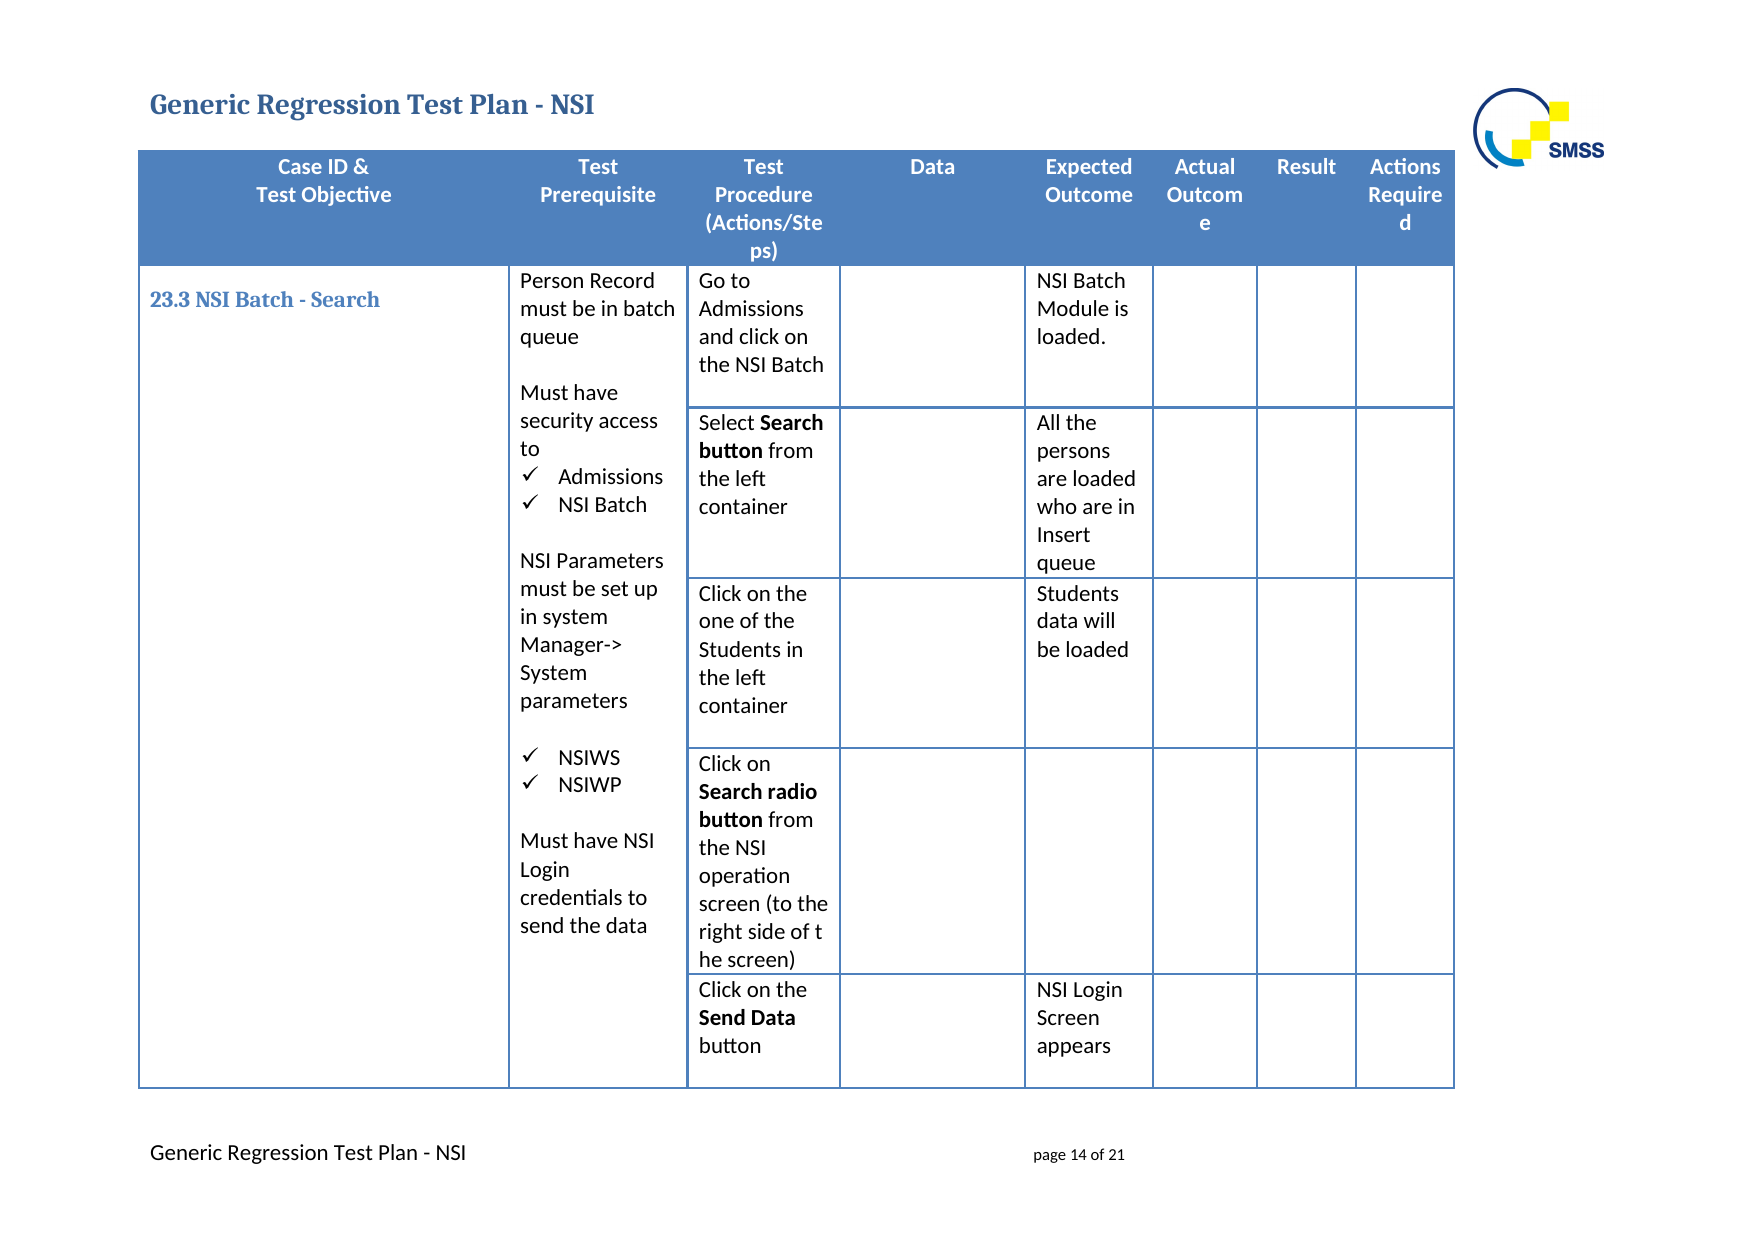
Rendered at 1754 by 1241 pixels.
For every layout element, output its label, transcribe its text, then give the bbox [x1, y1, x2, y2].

table_header Test Procedure (Actions/Steps) [689, 152, 839, 264]
table_cell [1258, 266, 1355, 406]
table_cell [841, 975, 1024, 1087]
table_header Actions Required [1357, 152, 1453, 264]
table_cell [1258, 409, 1355, 577]
table_cell [841, 266, 1024, 406]
table_cell [1357, 266, 1453, 406]
table_cell [1258, 749, 1355, 973]
table_cell [1258, 579, 1355, 747]
table_cell [1154, 749, 1256, 973]
table_header Actual Outcome [1154, 152, 1256, 264]
table_cell [1154, 409, 1256, 577]
table_cell Click on the one of the Students in the left container [689, 579, 839, 747]
table_cell NSI Batch Module is loaded. [1026, 266, 1152, 406]
table_cell [841, 409, 1024, 577]
table_cell [1154, 579, 1256, 747]
table_cell [841, 749, 1024, 973]
table_header Case ID & Test Objective [140, 152, 508, 264]
table_cell [841, 579, 1024, 747]
table_cell Click on Search radio button from the NSI operation screen (to the right side of t he screen) [689, 749, 839, 973]
table_header Data [841, 152, 1024, 264]
table_cell Person Record must be in batch queue Must have security access to Admissions NSI Batch NSI Parameters must be set up in system Manager-> System parameters NSIWS NSIWP Must have NSI Login credentials to send the data [510, 266, 686, 1087]
table_header Expected Outcome [1026, 152, 1152, 264]
table_cell Select Search button from the left container [689, 409, 839, 577]
table_cell [1357, 579, 1453, 747]
table_cell [1357, 409, 1453, 577]
table_cell All the persons are loaded who are in Insert queue [1026, 409, 1152, 577]
table_cell [1258, 975, 1355, 1087]
table_cell NSI Login Screen appears [1026, 975, 1152, 1087]
table_cell [1357, 749, 1453, 973]
table_cell [1357, 975, 1453, 1087]
table_cell Click on the Send Data button [689, 975, 839, 1087]
table_header Result [1258, 152, 1355, 264]
table_cell 23.3 NSI Batch - Search [140, 266, 508, 1087]
table_header Test Prerequisite [510, 152, 686, 264]
table_cell [1154, 975, 1256, 1087]
table_cell Go to Admissions and click on the NSI Batch [689, 266, 839, 406]
table_cell [1026, 749, 1152, 973]
table_cell [1154, 266, 1256, 406]
table_cell Students data will be loaded [1026, 579, 1152, 747]
